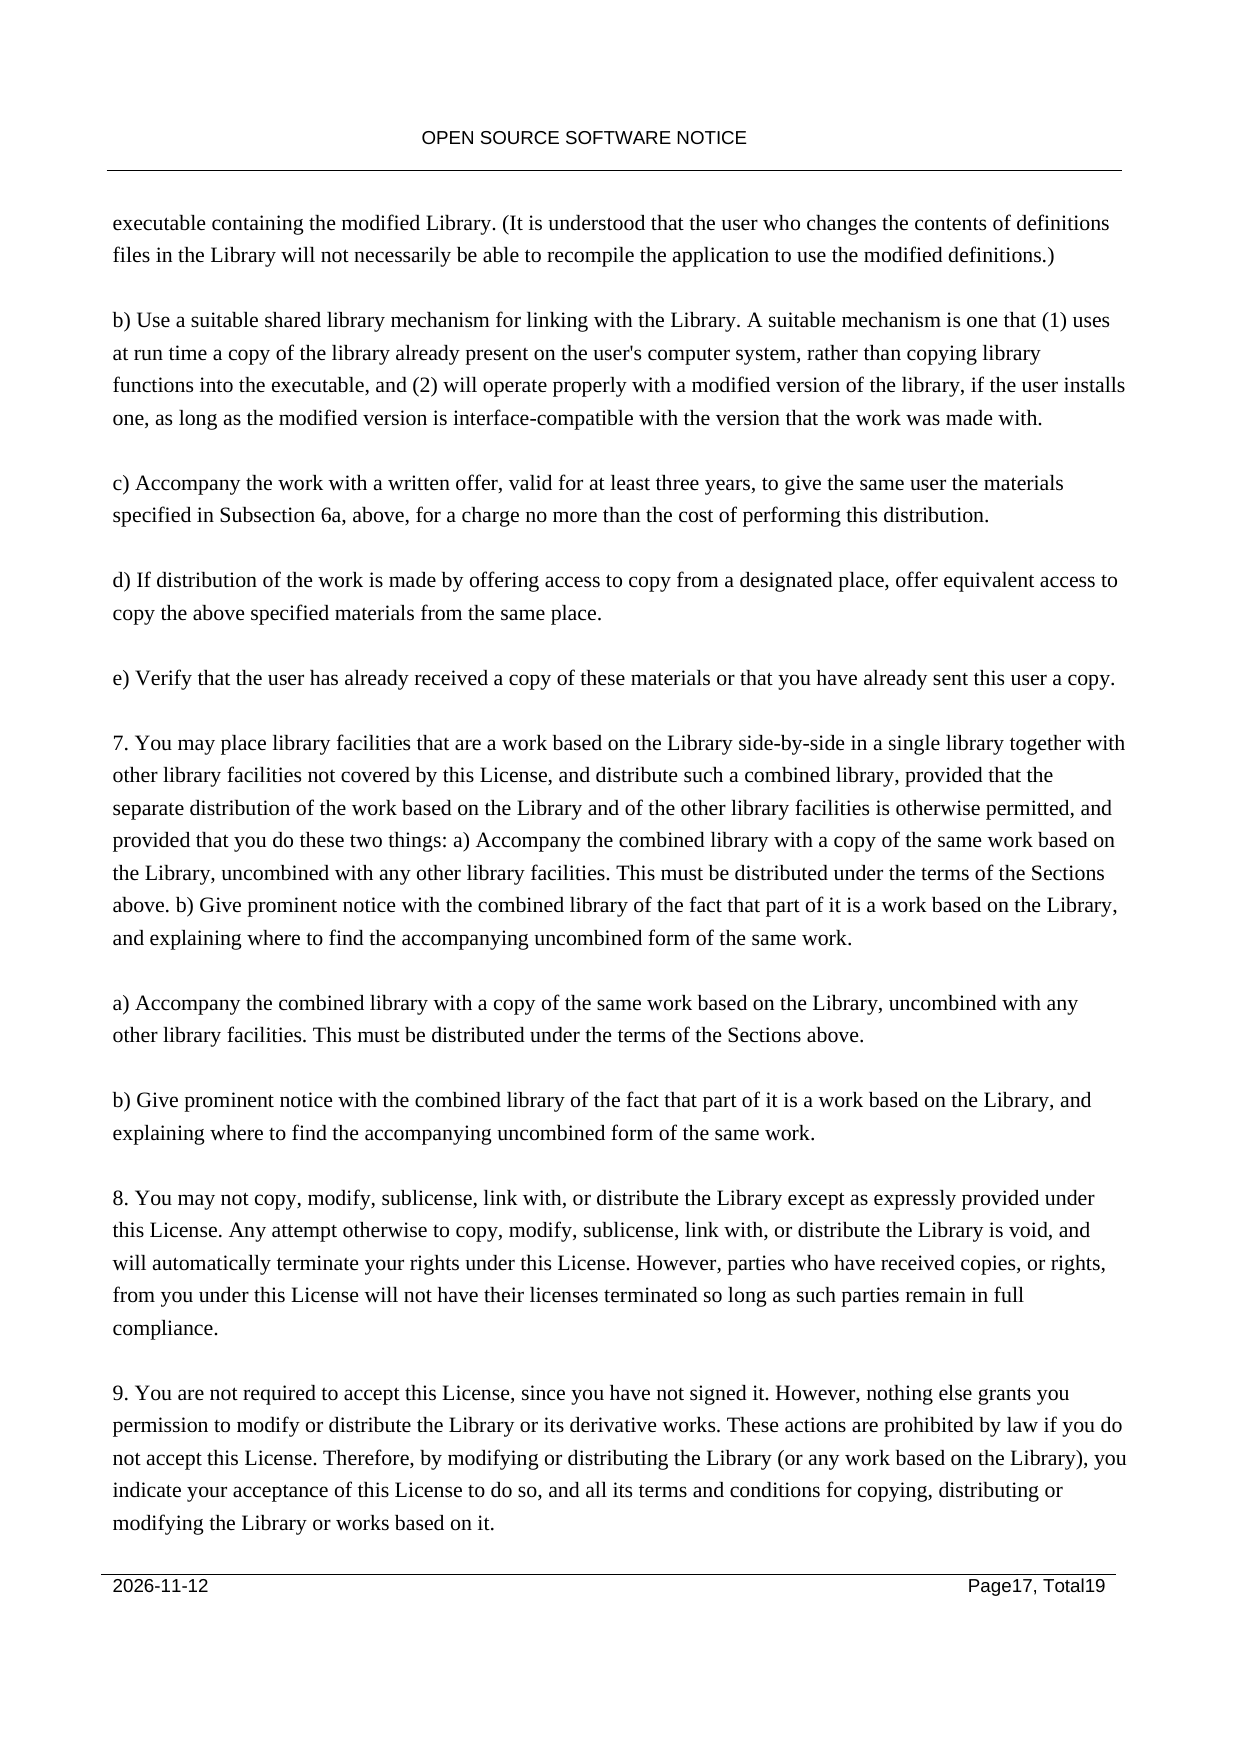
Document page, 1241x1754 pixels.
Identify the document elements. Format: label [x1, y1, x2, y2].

text [112, 206, 1128, 1539]
